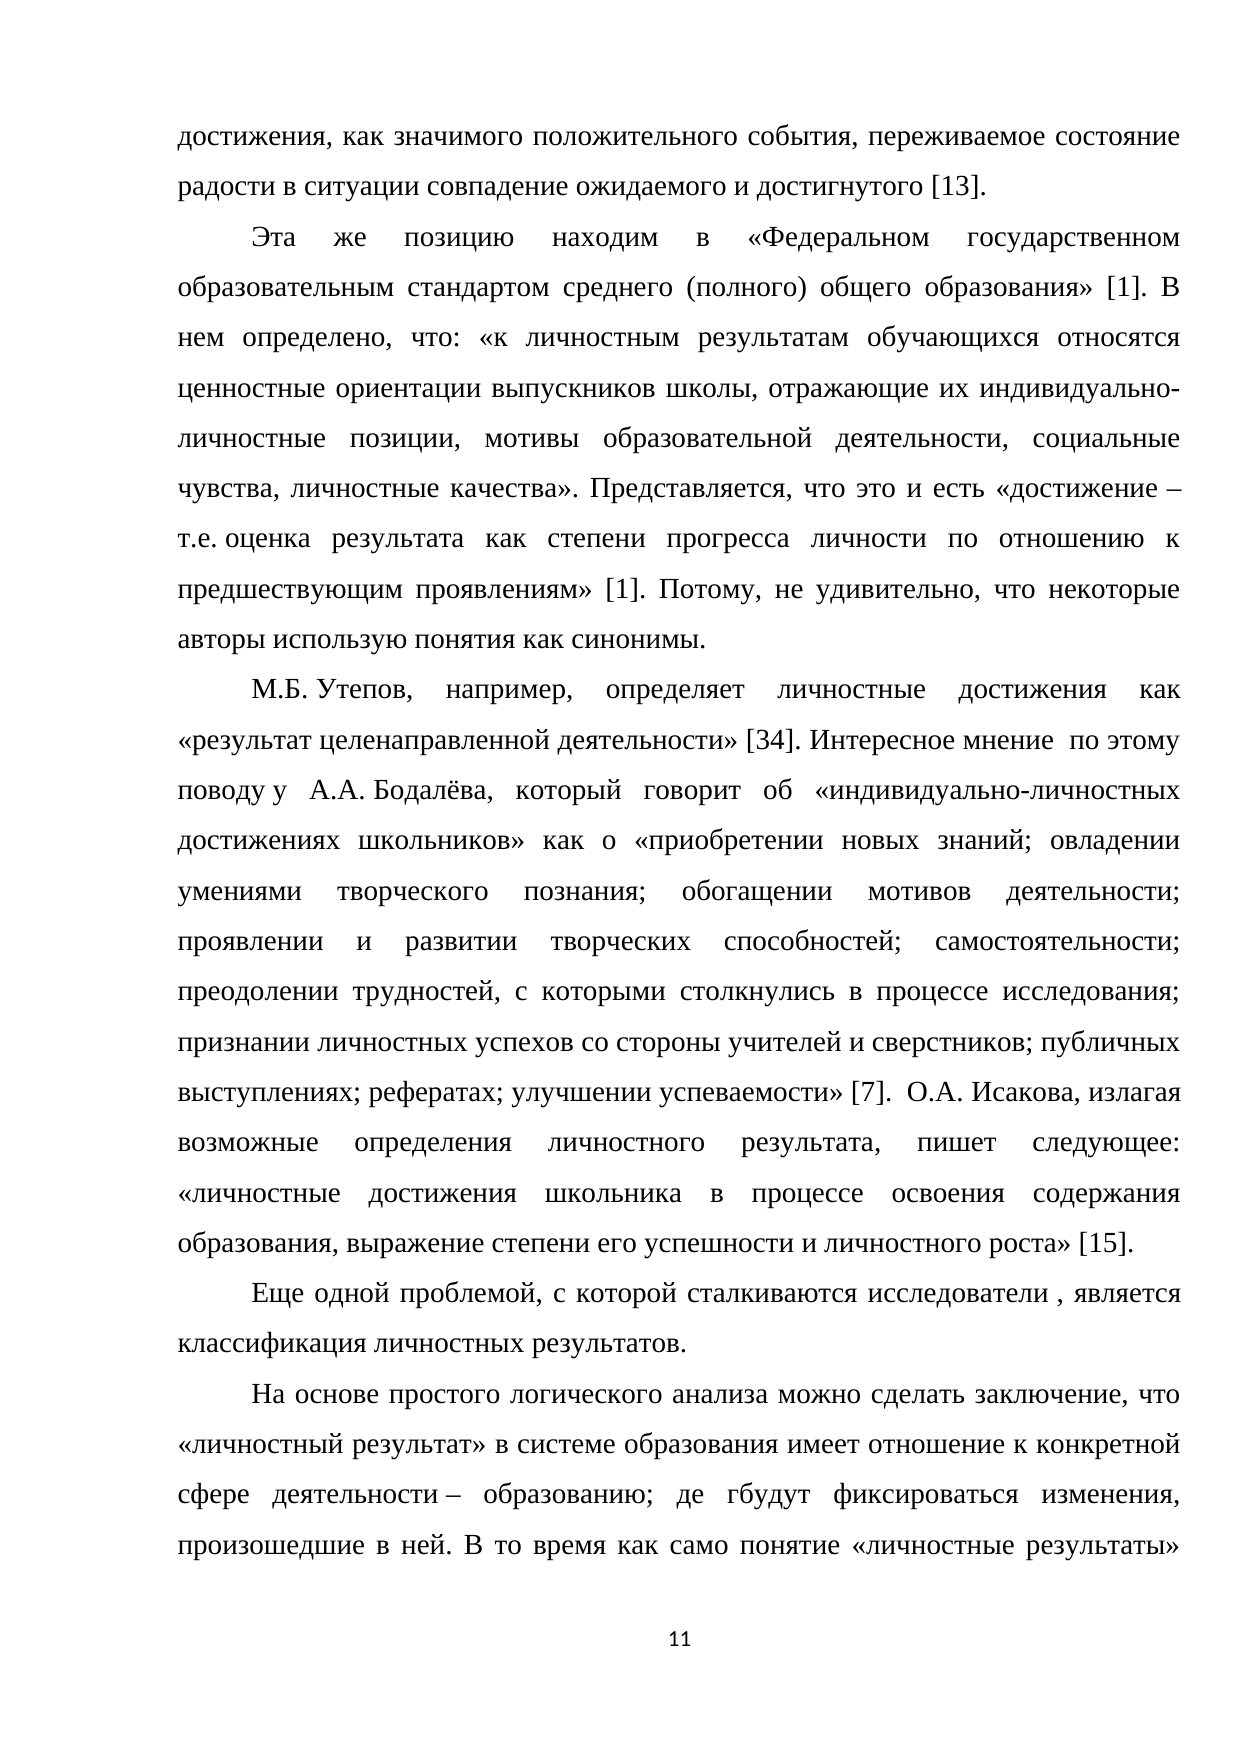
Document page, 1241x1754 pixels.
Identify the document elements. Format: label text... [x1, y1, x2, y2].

text Еще одной проблемой, с которой сталкиваются исследователи , является классификация личностных результатов. [177, 1275, 1181, 1359]
text Эта же позицию находим в «Федеральном государственном образовательным стандартом среднего (полного) общего образования» [1]. В нем определено, что: «к личностным результатам обучающихся относятся ценностные ориентации выпускников школы, отражающие их индивидуально-личностные позиции, мотивы образовательной деятельности, социальные чувства, личностные качества». Представляется, что это и есть «достижение – т.е. оценка результата как степени прогресса личности по отношению к предшествующим проявлениям» [1]. Потому, не удивительно, что некоторые авторы использую понятия как синонимы. [177, 219, 1181, 655]
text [177, 1376, 1181, 1560]
text М.Б. Утепов, например, определяет личностные достижения как «результат целенаправленной деятельности» [34]. Интересное мнение по этому поводу у А.А. Бодалёва, который говорит об «индивидуально-личностных достижениях школьников» как о «приобретении новых знаний; овладении умениями творческого познания; обогащении мотивов деятельности; проявлении и развитии творческих способностей; самостоятельности; преодолении трудностей, с которыми столкнулись в процессе исследования; признании личностных успехов со стороны учителей и сверстников; публичных выступлениях; рефератах; улучшении успеваемости» [7]. О.А. Исакова, излагая возможные определения личностного результата, пишет следующее: «личностные достижения школьника в процессе освоения содержания образования, выражение степени его успешности и личностного роста» [15]. [177, 672, 1181, 1258]
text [177, 118, 1181, 202]
